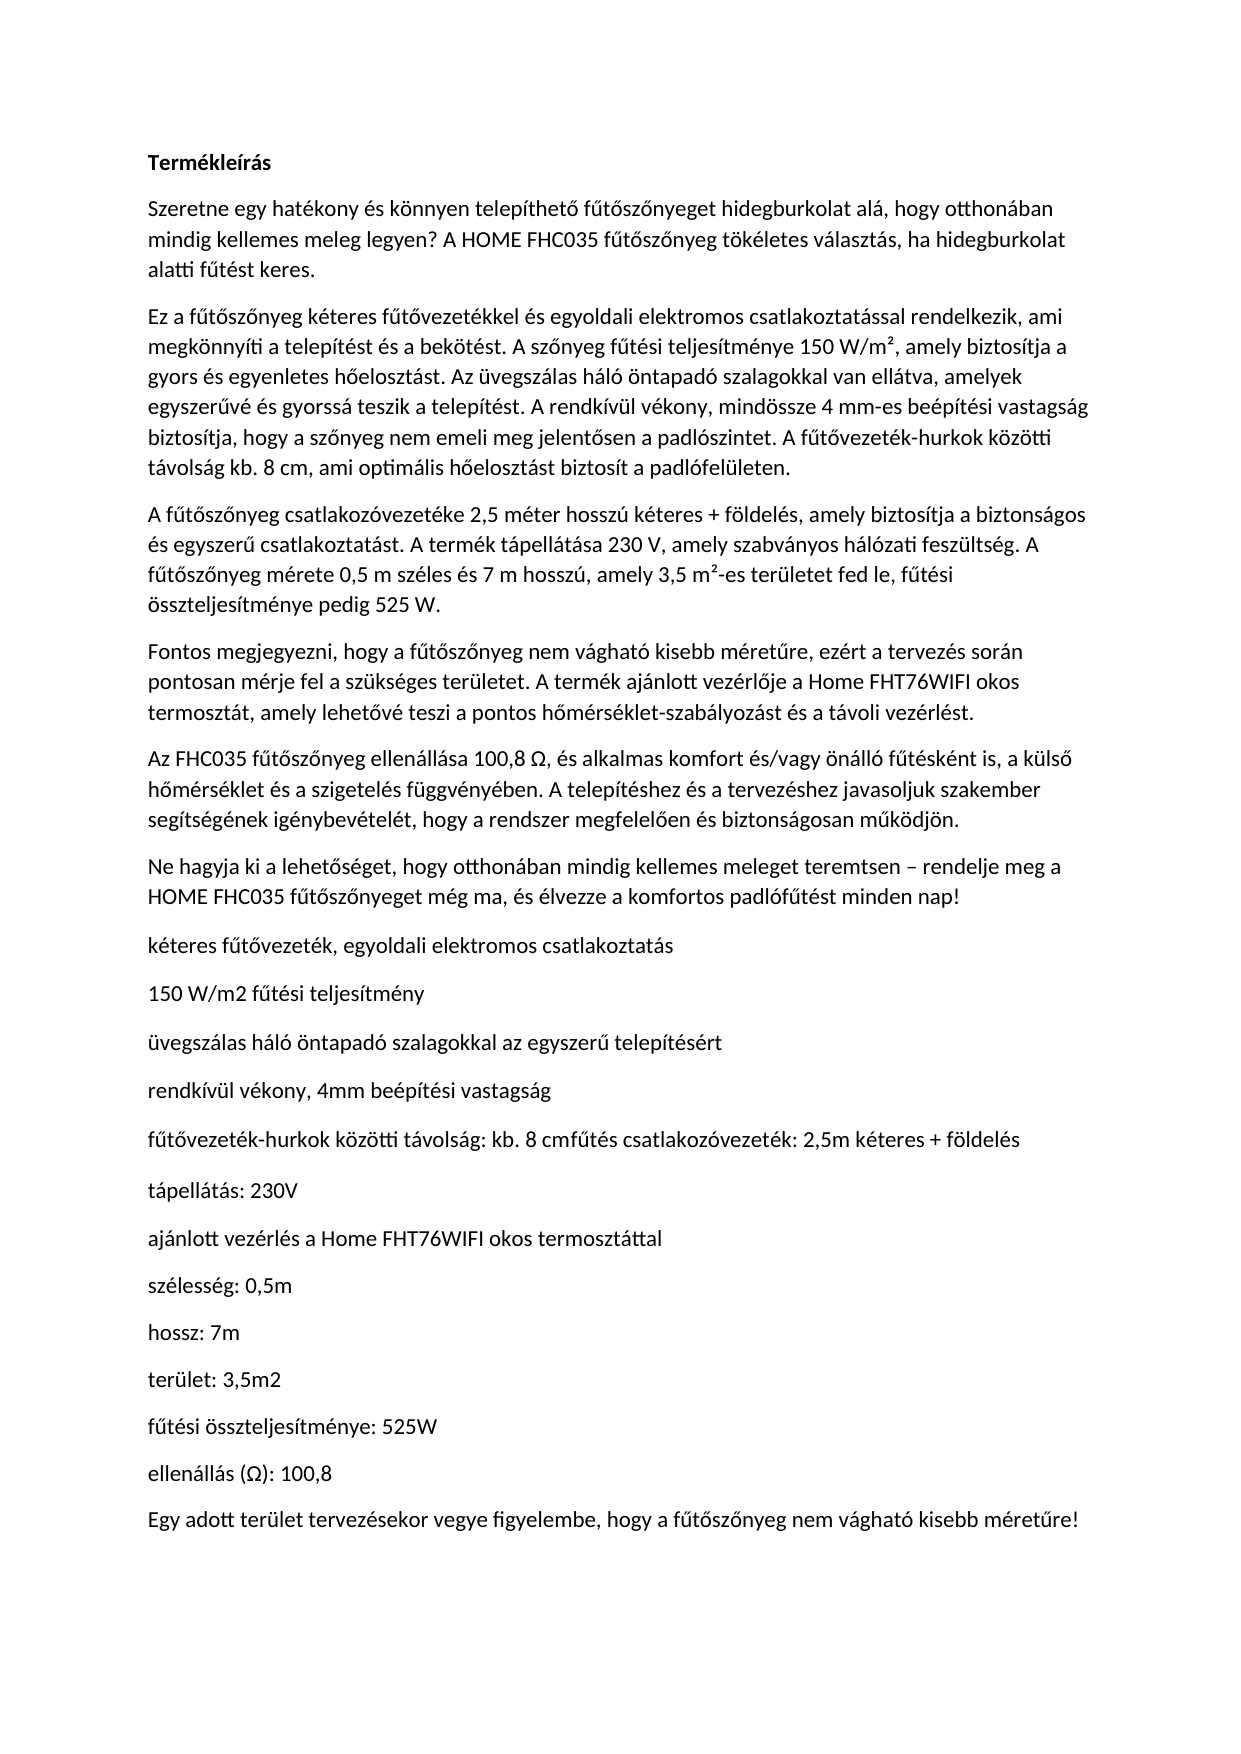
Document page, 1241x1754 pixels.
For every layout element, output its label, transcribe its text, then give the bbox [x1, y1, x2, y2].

text fűtési összteljesítménye: 525W [148, 1412, 1093, 1440]
text fűtővezeték-hurkok közötti távolság: kb. 8 cm fűtés csatlakozóvezeték: 2,5m kéteres + földelés [148, 1123, 1093, 1155]
text tápellátás: 230V [148, 1174, 1093, 1205]
text rendkívül vékony, 4mm beépítési vastagság [148, 1077, 1093, 1104]
text ajánlott vezérlés a Home FHT76WIFI okos termosztáttal [148, 1224, 1093, 1252]
text hossz: 7m [148, 1318, 1093, 1346]
text Ne hagyja ki a lehetőséget, hogy otthonában mindig kellemes meleget teremtsen – rendelje meg a HOME FHC035 fűtőszőnyeget még ma, és élvezze a komfortos padlófűtést minden nap! [148, 852, 1093, 910]
text Szeretne egy hatékony és könnyen telepíthető fűtőszőnyeget hidegburkolat alá, hogy otthonában mindig kellemes meleg legyen? A HOME FHC035 fűtőszőnyeg tökéletes választás, ha hidegburkolat alatti fűtést keres. [148, 194, 1093, 283]
text kéteres fűtővezeték, egyoldali elektromos csatlakoztatás [148, 929, 1093, 960]
text Termékleírás [148, 148, 1093, 176]
text ellenállás (Ω): 100,8 [148, 1459, 1093, 1487]
text Ez a fűtőszőnyeg kéteres fűtővezetékkel és egyoldali elektromos csatlakoztatással rendelkezik, ami megkönnyíti a telepítést és a bekötést. A szőnyeg fűtési teljesítménye 150 W/m², amely biztosítja a gyors és egyenletes hőelosztást. Az üvegszálas háló öntapadó szalagokkal van ellátva, amelyek egyszerűvé és gyorssá teszik a telepítést. A rendkívül vékony, mindössze 4 mm-es beépítési vastagság biztosítja, hogy a szőnyeg nem emeli meg jelentősen a padlószintet. A fűtővezeték-hurkok közötti távolság kb. 8 cm, ami optimális hőelosztást biztosít a padlófelületen. [148, 302, 1093, 481]
text Fontos megjegyezni, hogy a fűtőszőnyeg nem vágható kisebb méretűre, ezért a tervezés során pontosan mérje fel a szükséges területet. A termék ajánlott vezérlője a Home FHT76WIFI okos termosztát, amely lehetővé teszi a pontos hőmérséklet-szabályozást és a távoli vezérlést. [148, 637, 1093, 726]
text Az FHC035 fűtőszőnyeg ellenállása 100,8 Ω, és alkalmas komfort és/vagy önálló fűtésként is, a külső hőmérséklet és a szigetelés függvényében. A telepítéshez és a tervezéshez javasoljuk szakember segítségének igénybevételét, hogy a rendszer megfelelően és biztonságosan működjön. [148, 744, 1093, 833]
text A fűtőszőnyeg csatlakozóvezetéke 2,5 méter hosszú kéteres + földelés, amely biztosítja a biztonságos és egyszerű csatlakoztatást. A termék tápellátása 230 V, amely szabványos hálózati feszültség. A fűtőszőnyeg mérete 0,5 m széles és 7 m hosszú, amely 3,5 m²-es területet fed le, fűtési összteljesítménye pedig 525 W. [148, 500, 1093, 618]
text üvegszálas háló öntapadó szalagokkal az egyszerű telepítésért [148, 1026, 1093, 1057]
text szélesség: 0,5m [148, 1271, 1093, 1299]
text Egy adott terület tervezésekor vegye figyelembe, hogy a fűtőszőnyeg nem vágható kisebb méretűre! [148, 1506, 1093, 1533]
text terület: 3,5m2 [148, 1365, 1093, 1393]
text 150 W/m2 fűtési teljesítmény [148, 979, 1093, 1007]
